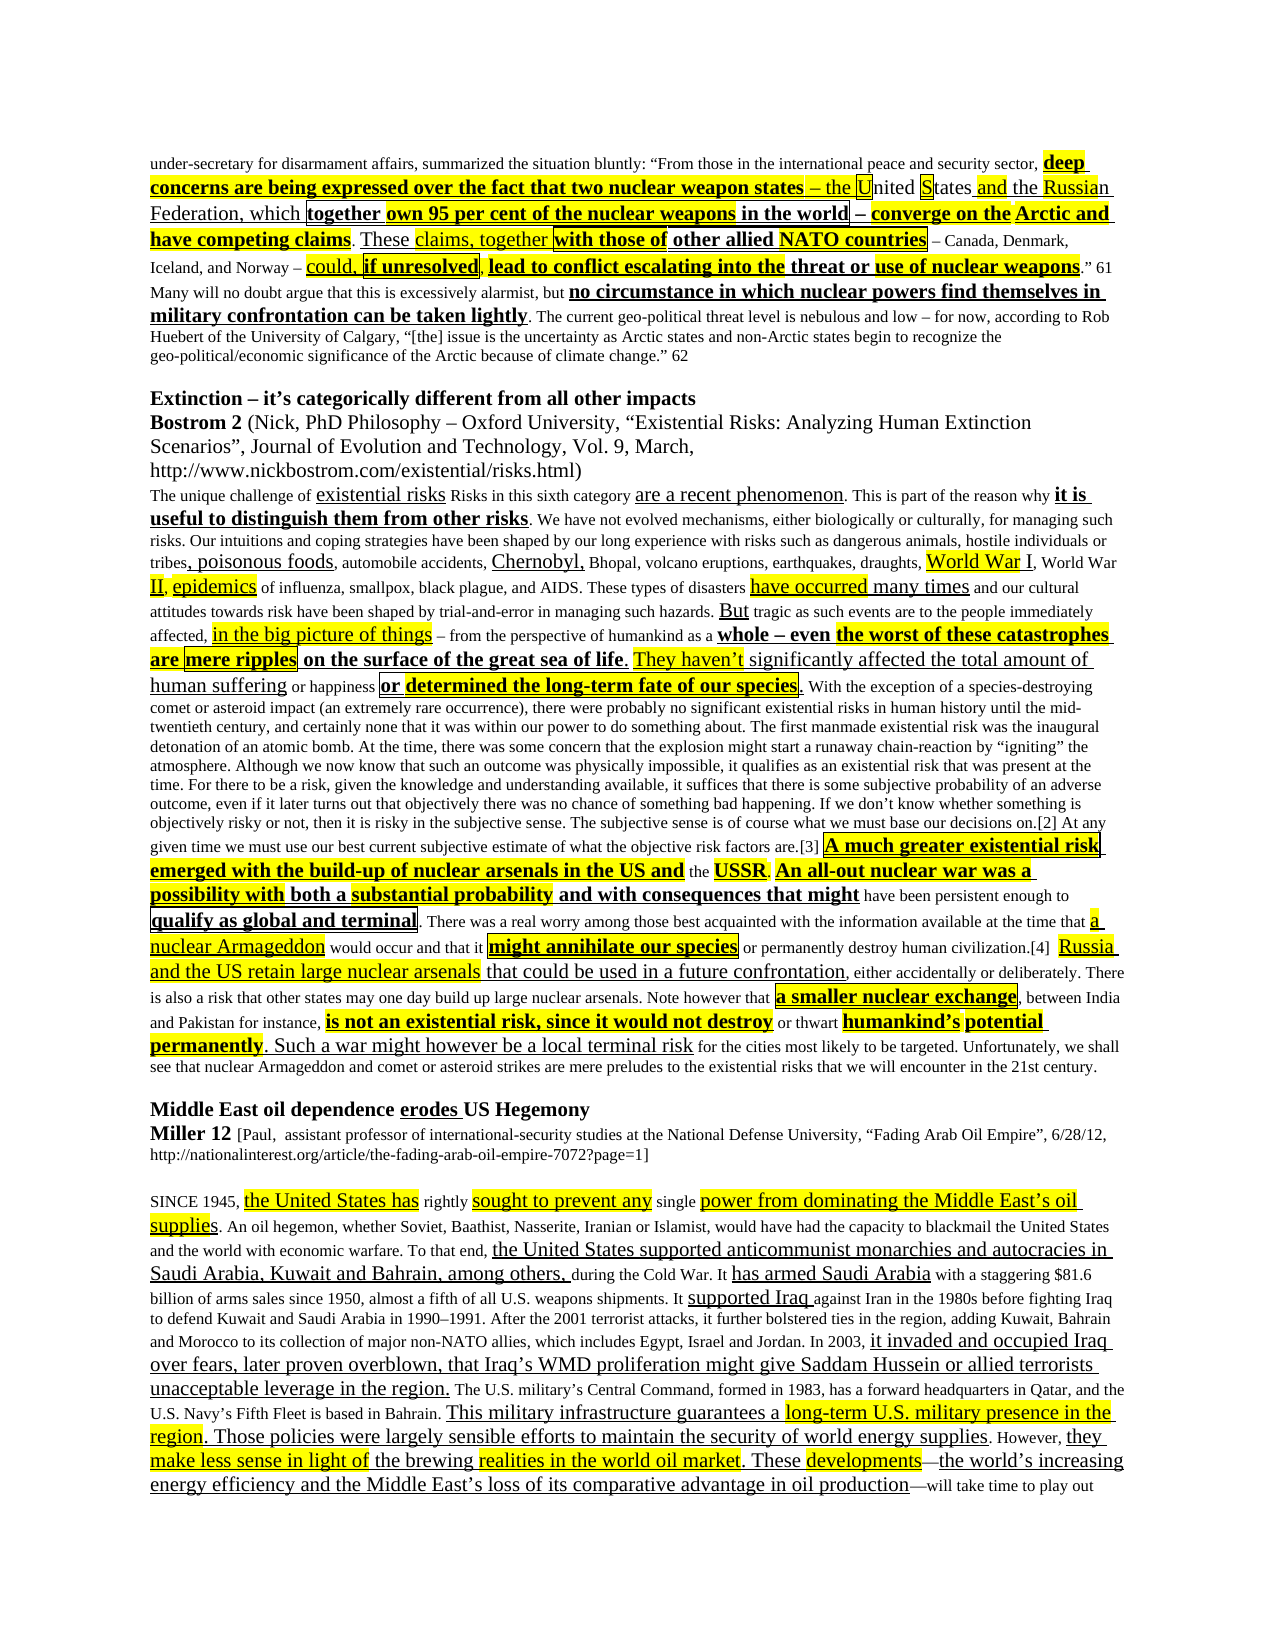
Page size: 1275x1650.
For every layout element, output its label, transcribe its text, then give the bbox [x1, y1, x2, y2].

subtitle Extinction – it’s categorically different from all other impacts [150, 386, 1125, 410]
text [150, 150, 1125, 365]
subtitle Middle East oil dependence erodes US Hegemony [150, 1097, 1125, 1121]
text The unique challenge of existential risks Risks in this sixth category are a recent phenomenon. This is part of the reason why it is useful to distinguish them from other risks. We have not evolved mechanisms, either biologically or culturally, for managing such risks. Our intuitions and coping strategies have been shaped by our long experience with risks such as dangerous animals, hostile individuals or tribes, poisonous foods, automobile accidents, Chernobyl, Bhopal, volcano eruptions, earthquakes, draughts, World War I, World War II, epidemics of influenza, smallpox, black plague, and AIDS. These types of disasters have occurred many times and our cultural attitudes towards risk have been shaped by trial-and-error in managing such hazards. But tragic as such events are to the people immediately affected, in the big picture of things – from the perspective of humankind as a whole – even the worst of these catastrophes are mere ripples on the surface of the great sea of life. They haven’t significantly affected the total amount of human suffering or happiness or determined the long-term fate of our species. With the exception of a species-destroying comet or asteroid impact (an extremely rare occurrence), there were probably no significant existential risks in human history until the mid-twentieth century, and certainly none that it was within our power to do something about. The first manmade existential risk was the inaugural detonation of an atomic bomb. At the time, there was some concern that the explosion might start a runaway chain-reaction by “igniting” the atmosphere. Although we now know that such an outcome was physically impossible, it qualifies as an existential risk that was present at the time. For there to be a risk, given the knowledge and understanding available, it suffices that there is some subjective probability of an adverse outcome, even if it later turns out that objectively there was no chance of something bad happening. If we don’t know whether something is objectively risky or not, then it is risky in the subjective sense. The subjective sense is of course what we must base our decisions on.[2] At any given time we must use our best current subjective estimate of what the objective risk factors are.[3] A much greater existential risk emerged with the build-up of nuclear arsenals in the US and the USSR. An all-out nuclear war was a possibility with both a substantial probability and with consequences that might have been persistent enough to qualify as global and terminal. There was a real worry among those best acquainted with the information available at the time that a nuclear Armageddon would occur and that it might annihilate our species or permanently destroy human civilization.[4] Russia and the US retain large nuclear arsenals that could be used in a future confrontation, either accidentally or deliberately. There is also a risk that other states may one day build up large nuclear arsenals. Note however that a smaller nuclear exchange, between and for instance, is not an existential risk, since it would not destroy or thwart humankind’s potential permanently. Such a war might however be a local terminal risk for the cities most likely to be targeted. Unfortunately, we shall see that nuclear Armageddon and comet or asteroid strikes are mere preludes to the existential risks that we will encounter in the 21st century. [150, 482, 1125, 1076]
text Miller 12 [Paul, assistant professor of international-security studies at the National Defense University, “Fading Arab Oil Empire”, 6/28/12, http://nationalinterest.org/article/the-fading-arab-oil-empire-7072?page=1] [150, 1121, 1125, 1164]
text Bostrom 2 (Nick, PhD Philosophy – , “Existential Risks: Analyzing Human Extinction Scenarios”, Journal of Evolution and Technology, Vol. 9, March, http://www.nickbostrom.com/existential/risks.html) [150, 410, 1125, 482]
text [150, 1188, 1125, 1496]
